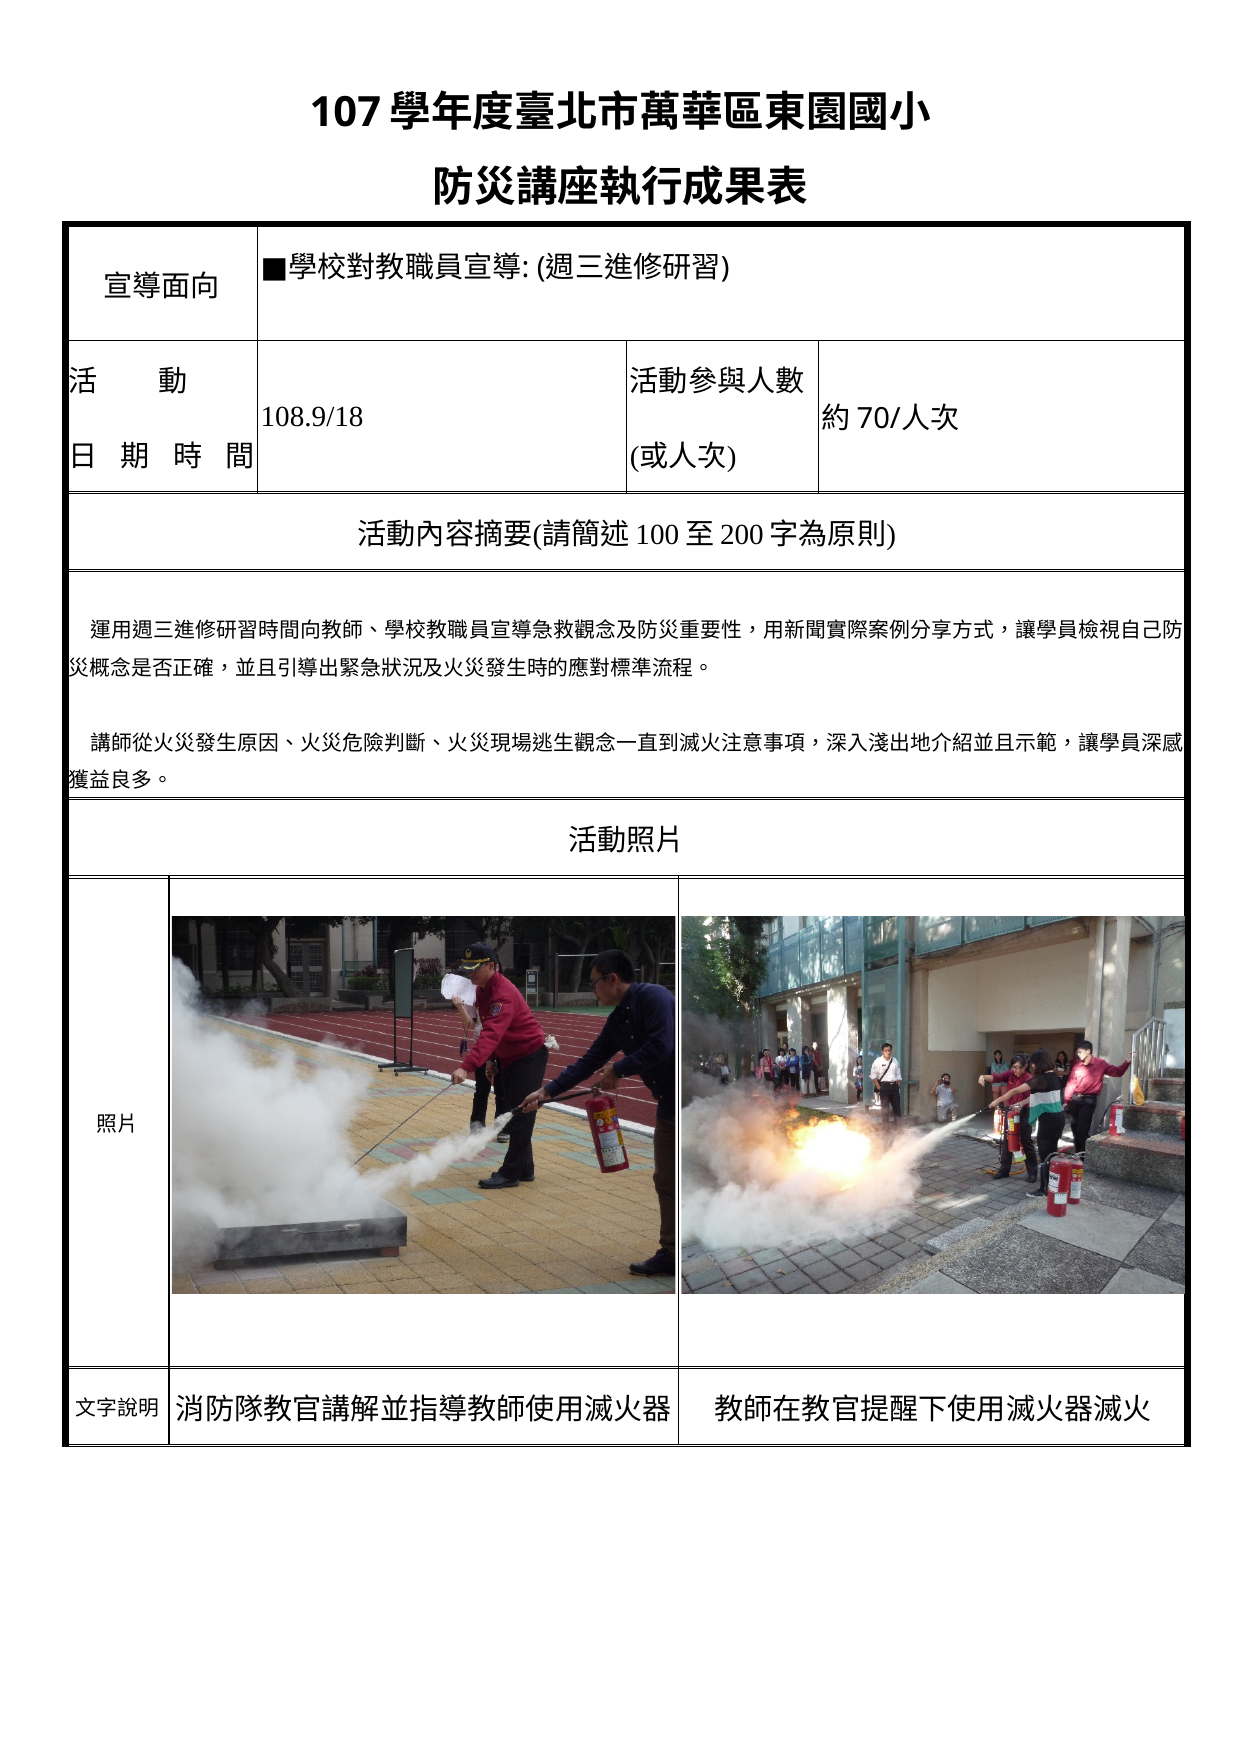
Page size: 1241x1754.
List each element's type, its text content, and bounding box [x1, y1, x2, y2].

table_header ■學校對教職員宣導: (週三進修研習) [258, 227, 1184, 339]
table_cell [170, 879, 678, 1366]
table_cell [679, 879, 1184, 1366]
table_cell 活動內容摘要(請簡述100至200字為原則) [69, 494, 1184, 569]
table_cell 108.9/18 [258, 341, 626, 491]
table_cell 活動 日期時間 [69, 341, 257, 491]
table_cell 活動參與人數(或人次) [627, 341, 818, 491]
table_cell 照片 [69, 879, 168, 1366]
text 107學年度臺北市萬華區東園國小 [59, 71, 1181, 146]
table_cell 教師在教官提醒下使用滅火器滅火 [679, 1369, 1184, 1444]
picture [171, 916, 676, 1294]
table_cell 運用週三進修研習時間向教師、學校教職員宣導急救觀念及防災重要性，用新聞實際案例分享方式，讓學員檢視自己防災概念是否正確，並且引導出緊急狀況及火災發生時的應對標準流程。 講師從火災發生原因、火災危險判斷、火災現場逃生觀念一直到滅火注意事項，深入淺出地介紹並且示範，讓學員深感獲益良多。 [69, 572, 1184, 797]
table_cell 消防隊教官講解並指導教師使用滅火器 [170, 1369, 678, 1444]
table_header 宣導面向 [69, 227, 257, 339]
text 防災講座執行成果表 [59, 146, 1181, 221]
table_cell 文字說明 [69, 1369, 168, 1444]
picture [681, 916, 1185, 1294]
table_cell 活動照片 [69, 800, 1184, 875]
table_cell 約70/人次 [819, 341, 1184, 491]
